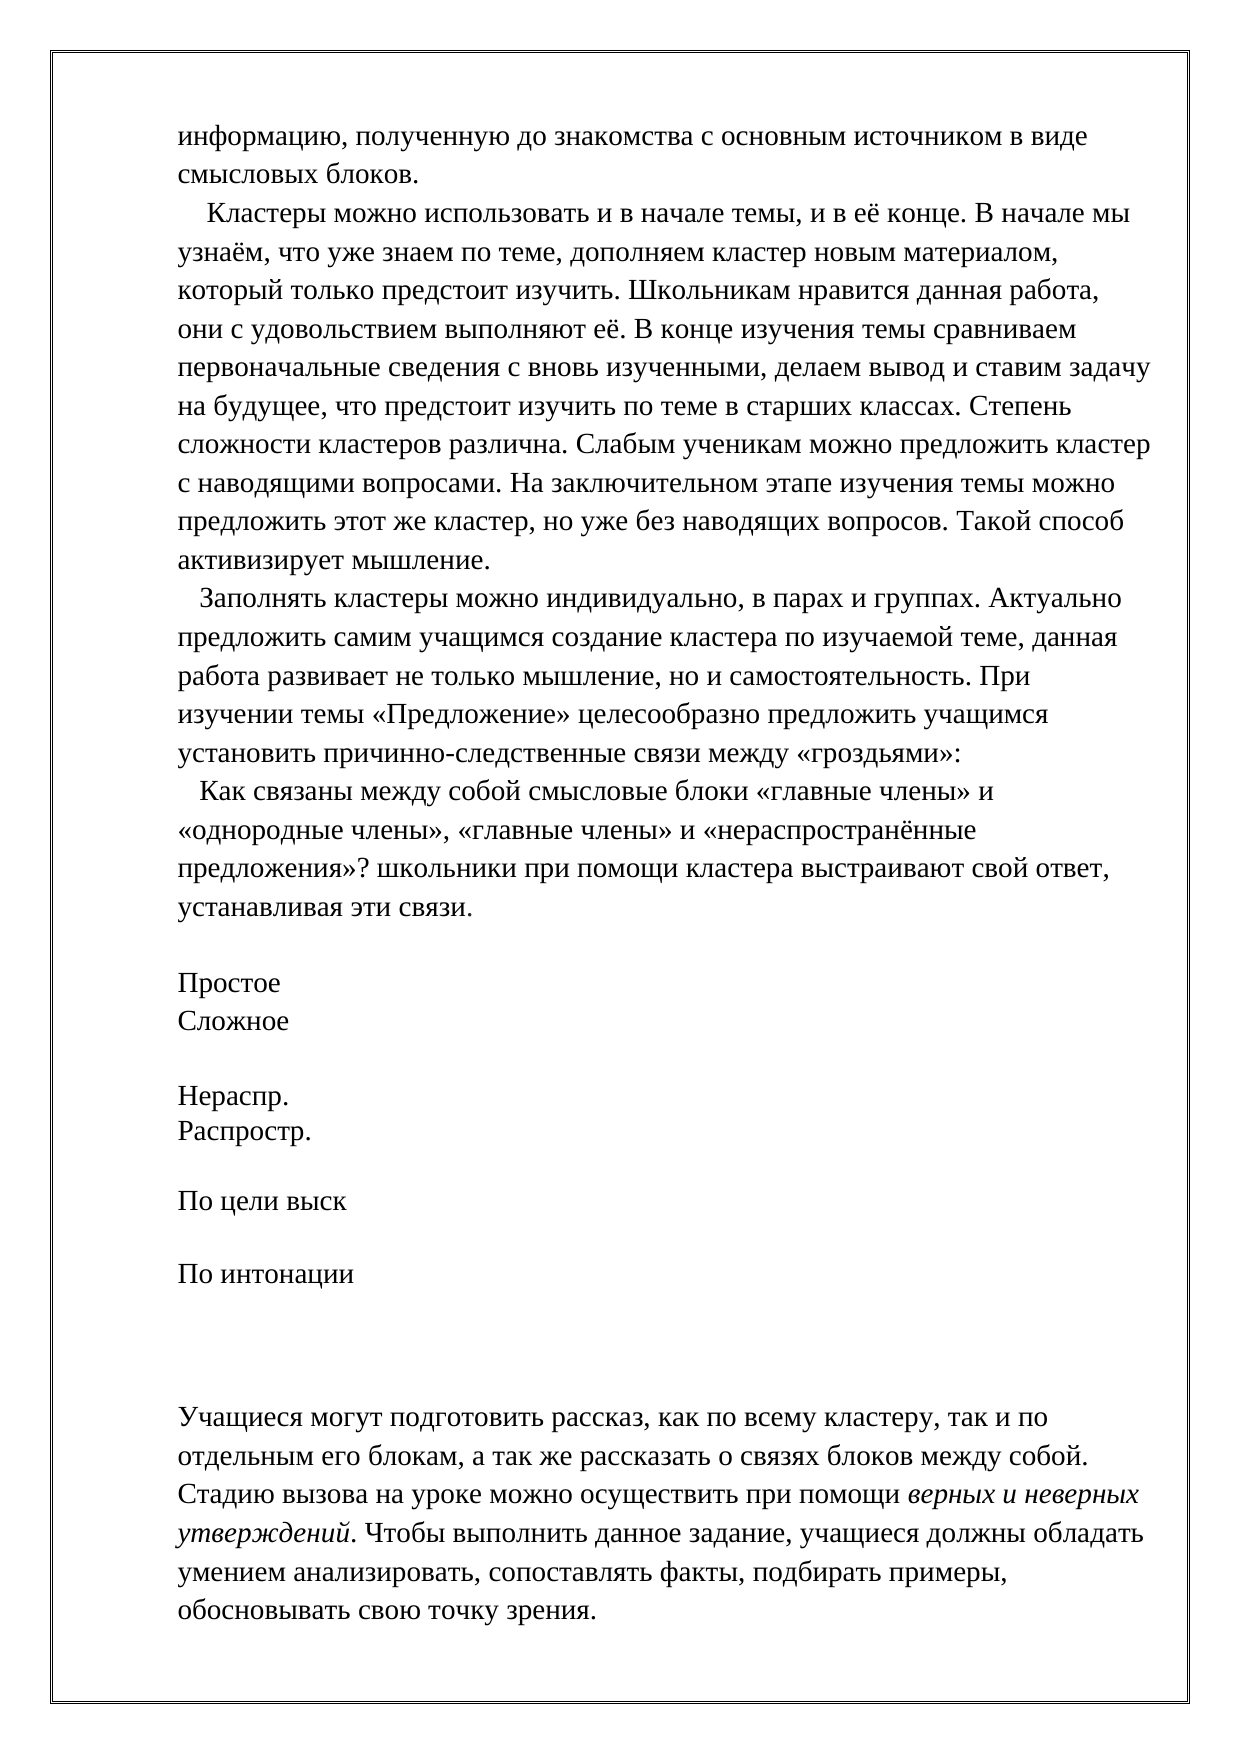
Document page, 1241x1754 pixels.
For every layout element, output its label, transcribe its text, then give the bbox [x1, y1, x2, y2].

text Сложное [177, 1003, 1152, 1037]
text По интонации [177, 1254, 1152, 1289]
text Как связаны между собой смысловые блоки «главные члены» и «однородные члены», «главные члены» и «нераспространённые предложения»? школьники при помощи кластера выстраивают свой ответ, устанавливая эти связи. [177, 773, 1152, 922]
text Распростр. [177, 1112, 1152, 1147]
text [177, 118, 1152, 190]
text Заполнять кластеры можно индивидуально, в парах и группах. Актуально предложить самим учащимся создание кластера по изучаемой теме, данная работа развивает не только мышление, но и самостоятельность. При изучении темы «Предложение» целесообразно предложить учащимся установить причинно-следственные связи между «гроздьями»: [177, 581, 1152, 768]
text Нераспр. [177, 1077, 1152, 1112]
text Кластеры можно использовать и в начале темы, и в её конце. В начале мы узнаём, что уже знаем по теме, дополняем кластер новым материалом, который только предстоит изучить. Школьникам нравится данная работа, они с удовольствием выполняют её. В конце изучения темы сравниваем первоначальные сведения с вновь изученными, делаем вывод и ставим задачу на будущее, что предстоит изучить по теме в старших классах. Степень сложности кластеров различна. Слабым ученикам можно предложить кластер с наводящими вопросами. На заключительном этапе изучения темы можно предложить этот же кластер, но уже без наводящих вопросов. Такой способ активизирует мышление. [177, 195, 1152, 576]
text По цели выск [177, 1182, 1152, 1217]
text Учащиеся могут подготовить рассказ, как по всему кластеру, так и по отдельным его блокам, а так же рассказать о связях блоков между собой. Стадию вызова на уроке можно осуществить при помощи верных и неверных утверждений. Чтобы выполнить данное задание, учащиеся должны обладать умением анализировать, сопоставлять факты, подбирать примеры, обосновывать свою точку зрения. [177, 1399, 1152, 1626]
text Простое [177, 965, 1152, 998]
